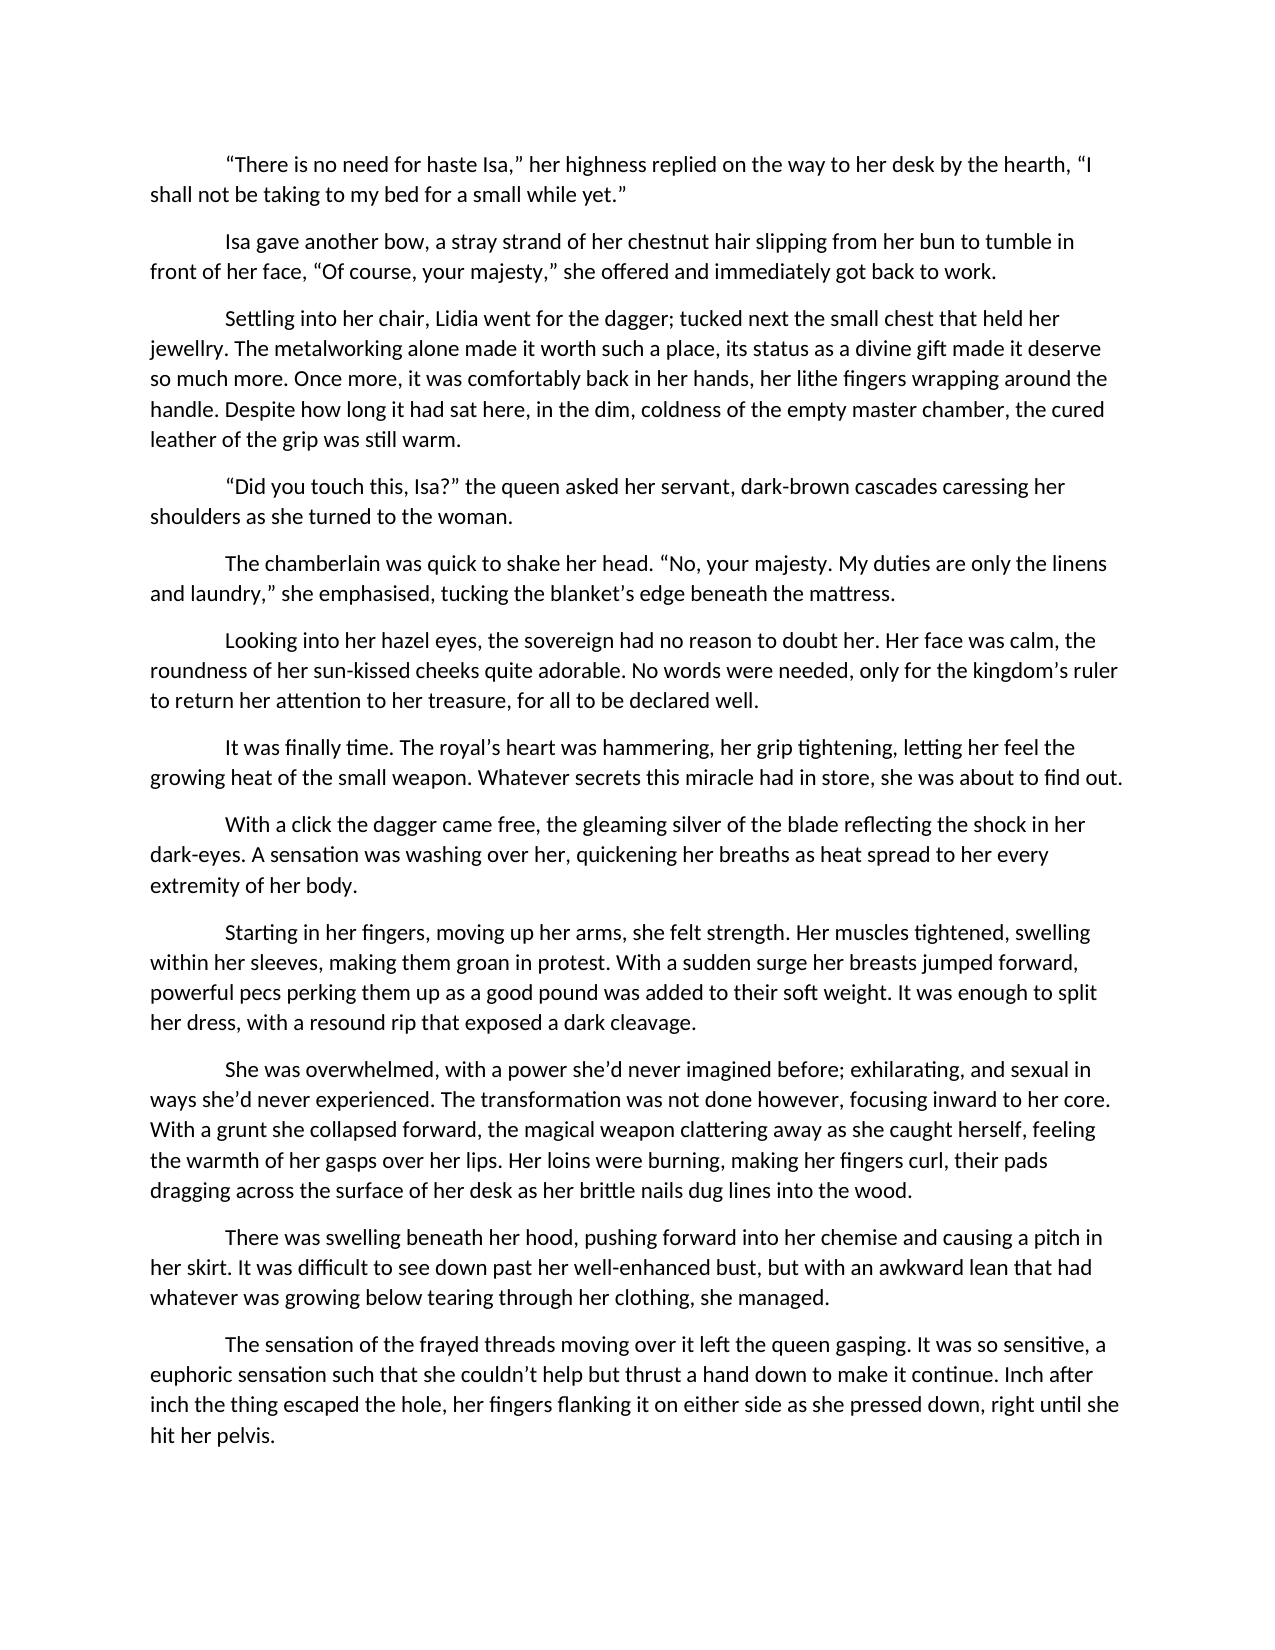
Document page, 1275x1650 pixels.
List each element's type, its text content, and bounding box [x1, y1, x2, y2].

text Settling into her chair, Lidia went for the dagger; tucked next the small chest that held her jewellry. The metalworking alone made it worth such a place, its status as a divine gift made it deserve so much more. Once more, it was comfortably back in her hands, her lithe fingers wrapping around the handle. Despite how long it had sat here, in the dim, coldness of the empty master chamber, the cured leather of the grip was still warm. [150, 304, 1125, 453]
text Starting in her fingers, moving up her arms, she felt strength. Her muscles tightened, swelling within her sleeves, making them groan in protest. With a sudden surge her breasts jumped forward, powerful pecs perking them up as a good pound was added to their soft weight. It was enough to split her dress, with a resound rip that exposed a dark cleavage. [150, 918, 1125, 1036]
text There was swelling beneath her hood, pushing forward into her chemise and causing a pitch in her skirt. It was difficult to see down past her well-enhanced bust, but with an awkward lean that had whatever was growing below tearing through her clothing, she managed. [150, 1223, 1125, 1311]
text The sensation of the frayed threads moving over it left the queen gasping. It was so sensitive, a euphoric sensation such that she couldn’t help but thrust a hand down to make it continue. Inch after inch the thing escaped the hole, her fingers flanking it on either side as she pressed down, right until she hit her pelvis. [150, 1330, 1125, 1449]
text Looking into her hazel eyes, the sovereign had no reason to doubt her. Her face was calm, the roundness of her sun-kissed cheeks quite adorable. No words were needed, only for the kingdom’s ruler to return her attention to her treasure, for all to be declared well. [150, 626, 1125, 714]
text She was overwhelmed, with a power she’d never imagined before; exhilarating, and sexual in ways she’d never experienced. The transformation was not done however, focusing inward to her core. With a grunt she collapsed forward, the magical weapon clattering away as she caught herself, feeling the warmth of her gasps over her lips. Her loins were burning, making her fingers curl, their pads dragging across the surface of her desk as her brittle nails dug lines into the wood. [150, 1055, 1125, 1204]
text With a click the dagger came free, the gleaming silver of the blade reflecting the shock in her dark-eyes. A sensation was washing over her, quickening her breaths as heat spread to her every extremity of her body. [150, 810, 1125, 899]
text “There is no need for haste Isa,” her highness replied on the way to her desk by the hearth, “I shall not be taking to my bed for a small while yet.” [150, 150, 1125, 208]
text It was finally time. The royal’s heart was hammering, her grip tightening, letting her feel the growing heat of the small weapon. Whatever secrets this miracle had in store, she was about to find out. [150, 733, 1125, 792]
text The chamberlain was quick to shake her head. “No, your majesty. My duties are only the linens and laundry,” she emphasised, tucking the blanket’s edge beneath the mattress. [150, 549, 1125, 607]
text Isa gave another bow, a stray strand of her chestnut hair slipping from her bun to tumble in front of her face, “Of course, your majesty,” she offered and immediately got back to work. [150, 227, 1125, 285]
text “Did you touch this, Isa?” the queen asked her servant, dark-brown cascades caressing her shoulders as she turned to the woman. [150, 472, 1125, 530]
